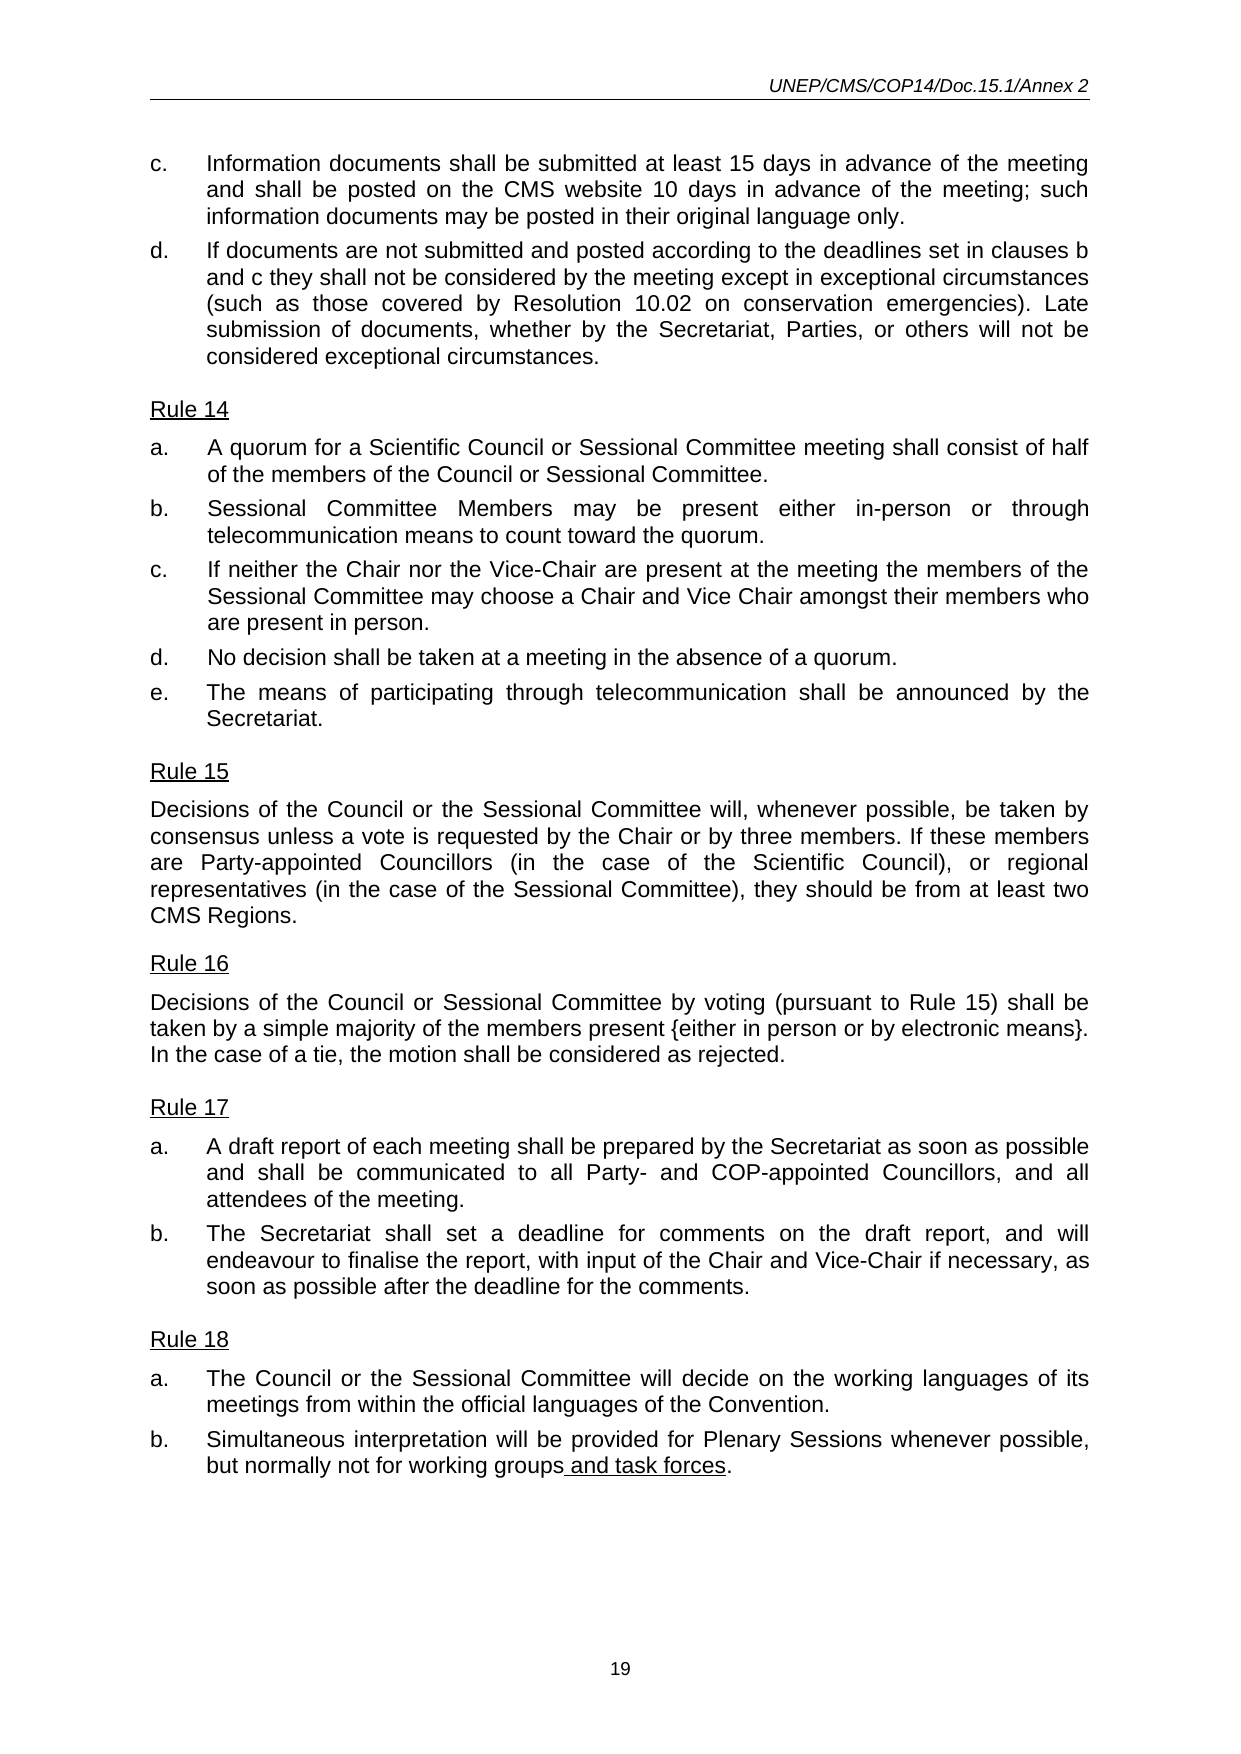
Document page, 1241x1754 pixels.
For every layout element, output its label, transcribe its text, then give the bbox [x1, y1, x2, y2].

text Rule 16 [150, 950, 1090, 976]
list A quorum for a Scientific Council or Sessional Committee meeting shall consist of half of the members of the Council or Sessional Committee. [150, 434, 1090, 487]
list The Council or the Sessional Committee will decide on the working languages of its meetings from within the official languages of the Convention. [150, 1364, 1090, 1417]
list Sessional Committee Members may be present either in-person or through telecommunication means to count toward the quorum. [150, 495, 1090, 548]
list If neither the Chair nor the Vice-Chair are present at the meeting the members of the Sessional Committee may choose a Chair and Vice Chair amongst their members who are present in person. [150, 556, 1090, 636]
text Rule 17 [150, 1094, 1090, 1120]
list The means of participating through telecommunication shall be announced by the Secretariat. [150, 678, 1090, 731]
text Decisions of the Council or the Sessional Committee will, whenever possible, be taken by consensus unless a vote is requested by the Chair or by three members. If these members are Party-appointed Councillors (in the case of the Scientific Council), or regional representatives (in the case of the Sessional Committee), they should be from at least two CMS Regions. [150, 796, 1090, 928]
text Rule 18 [150, 1326, 1090, 1352]
text Rule 15 [150, 758, 1090, 784]
list A draft report of each meeting shall be prepared by the Secretariat as soon as possible and shall be communicated to all Party- and COP-appointed Councillors, and all attendees of the meeting. [150, 1133, 1090, 1212]
list If documents are not submitted and posted according to the deadlines set in clauses b and c they shall not be considered by the meeting except in exceptional circumstances (such as those covered by Resolution 10.02 on conservation emergencies). Late submission of documents, whether by the Secretariat, Parties, or others will not be considered exceptional circumstances. [150, 237, 1090, 369]
list The Secretariat shall set a deadline for comments on the draft report, and will endeavour to finalise the report, with input of the Chair and Vice-Chair if necessary, as soon as possible after the deadline for the comments. [150, 1220, 1090, 1299]
text Rule 14 [150, 396, 1090, 422]
text Decisions of the Council or Sessional Committee by voting (pursuant to Rule 15) shall be taken by a simple majority of the members present {either in person or by electronic means}. In the case of a tie, the motion shall be considered as rejected. [150, 989, 1090, 1068]
list Simultaneous interpretation will be provided for Plenary Sessions whenever possible, but normally not for working groups and task forces. [150, 1426, 1090, 1478]
list Information documents shall be submitted at least 15 days in advance of the meeting and shall be posted on the CMS website 10 days in advance of the meeting; such information documents may be posted in their original language only. [150, 150, 1090, 229]
list No decision shall be taken at a meeting in the absence of a quorum. [150, 644, 1090, 670]
